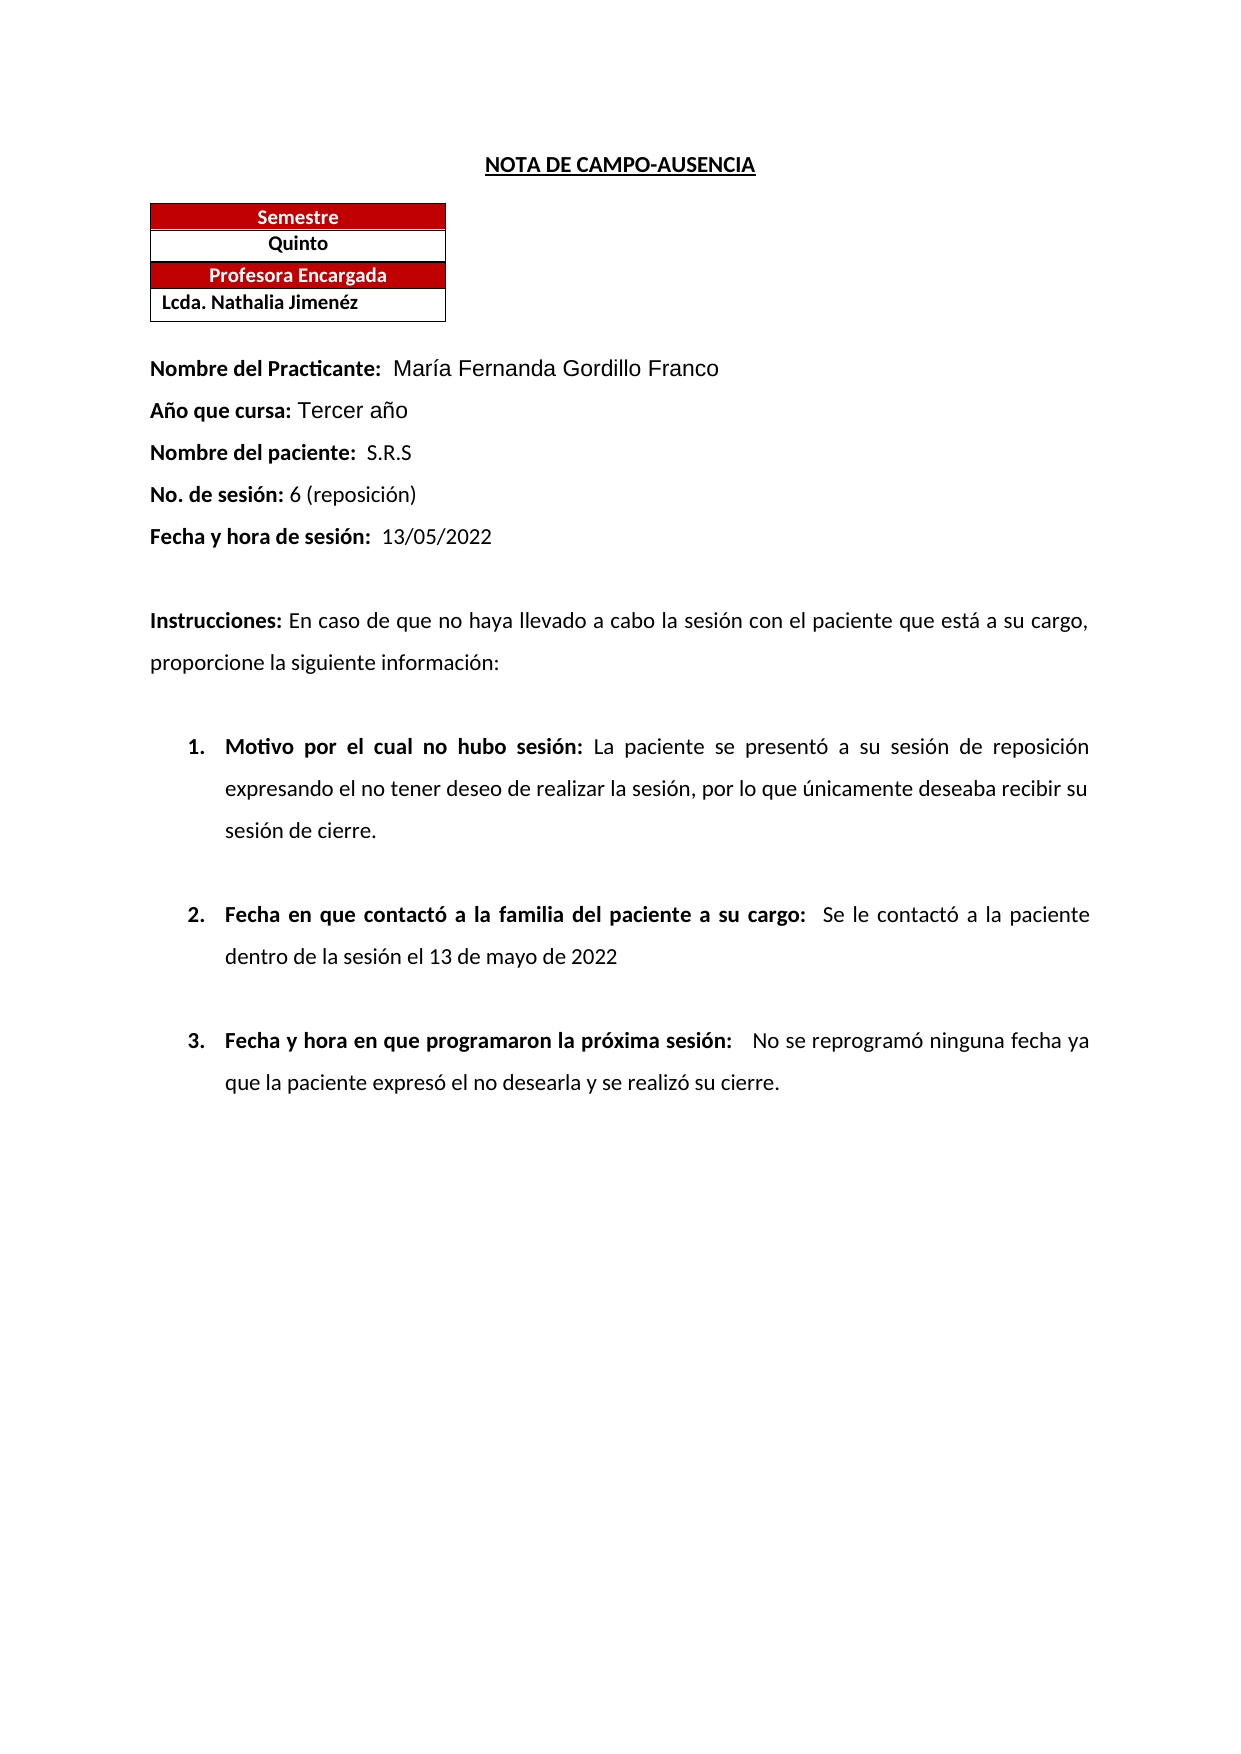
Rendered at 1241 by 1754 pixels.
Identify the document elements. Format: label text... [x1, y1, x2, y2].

table_cell Lcda. Nathalia Jimenéz [151, 289, 445, 321]
text Año que cursa: Tercer año [150, 396, 1090, 424]
list Fecha y hora en que programaron la próxima sesión: No se reprogramó ninguna fecha ya que la paciente expresó el no desearla y se realizó su cierre. [187, 1026, 1090, 1096]
text Nombre del paciente: S.R.S [150, 438, 1090, 466]
text No. de sesión: 6 (reposición) [150, 480, 1090, 508]
text Nombre del Practicante: María Fernanda Gordillo Franco [150, 354, 1090, 382]
table_cell Profesora Encargada [151, 263, 445, 288]
table_cell Quinto [151, 231, 445, 261]
text Instrucciones: En caso de que no haya llevado a cabo la sesión con el paciente que está a su cargo, proporcione la siguiente información: [150, 606, 1090, 676]
text NOTA DE CAMPO-AUSENCIA [150, 150, 1090, 178]
text Fecha y hora de sesión: 13/05/2022 [150, 522, 1090, 550]
table_header Semestre [151, 204, 445, 229]
list Fecha en que contactó a la familia del paciente a su cargo: Se le contactó a la paciente dentro de la sesión el 13 de mayo de 2022 [187, 900, 1090, 970]
list Motivo por el cual no hubo sesión: La paciente se presentó a su sesión de reposición expresando el no tener deseo de realizar la sesión, por lo que únicamente deseaba recibir su sesión de cierre. [187, 732, 1090, 844]
